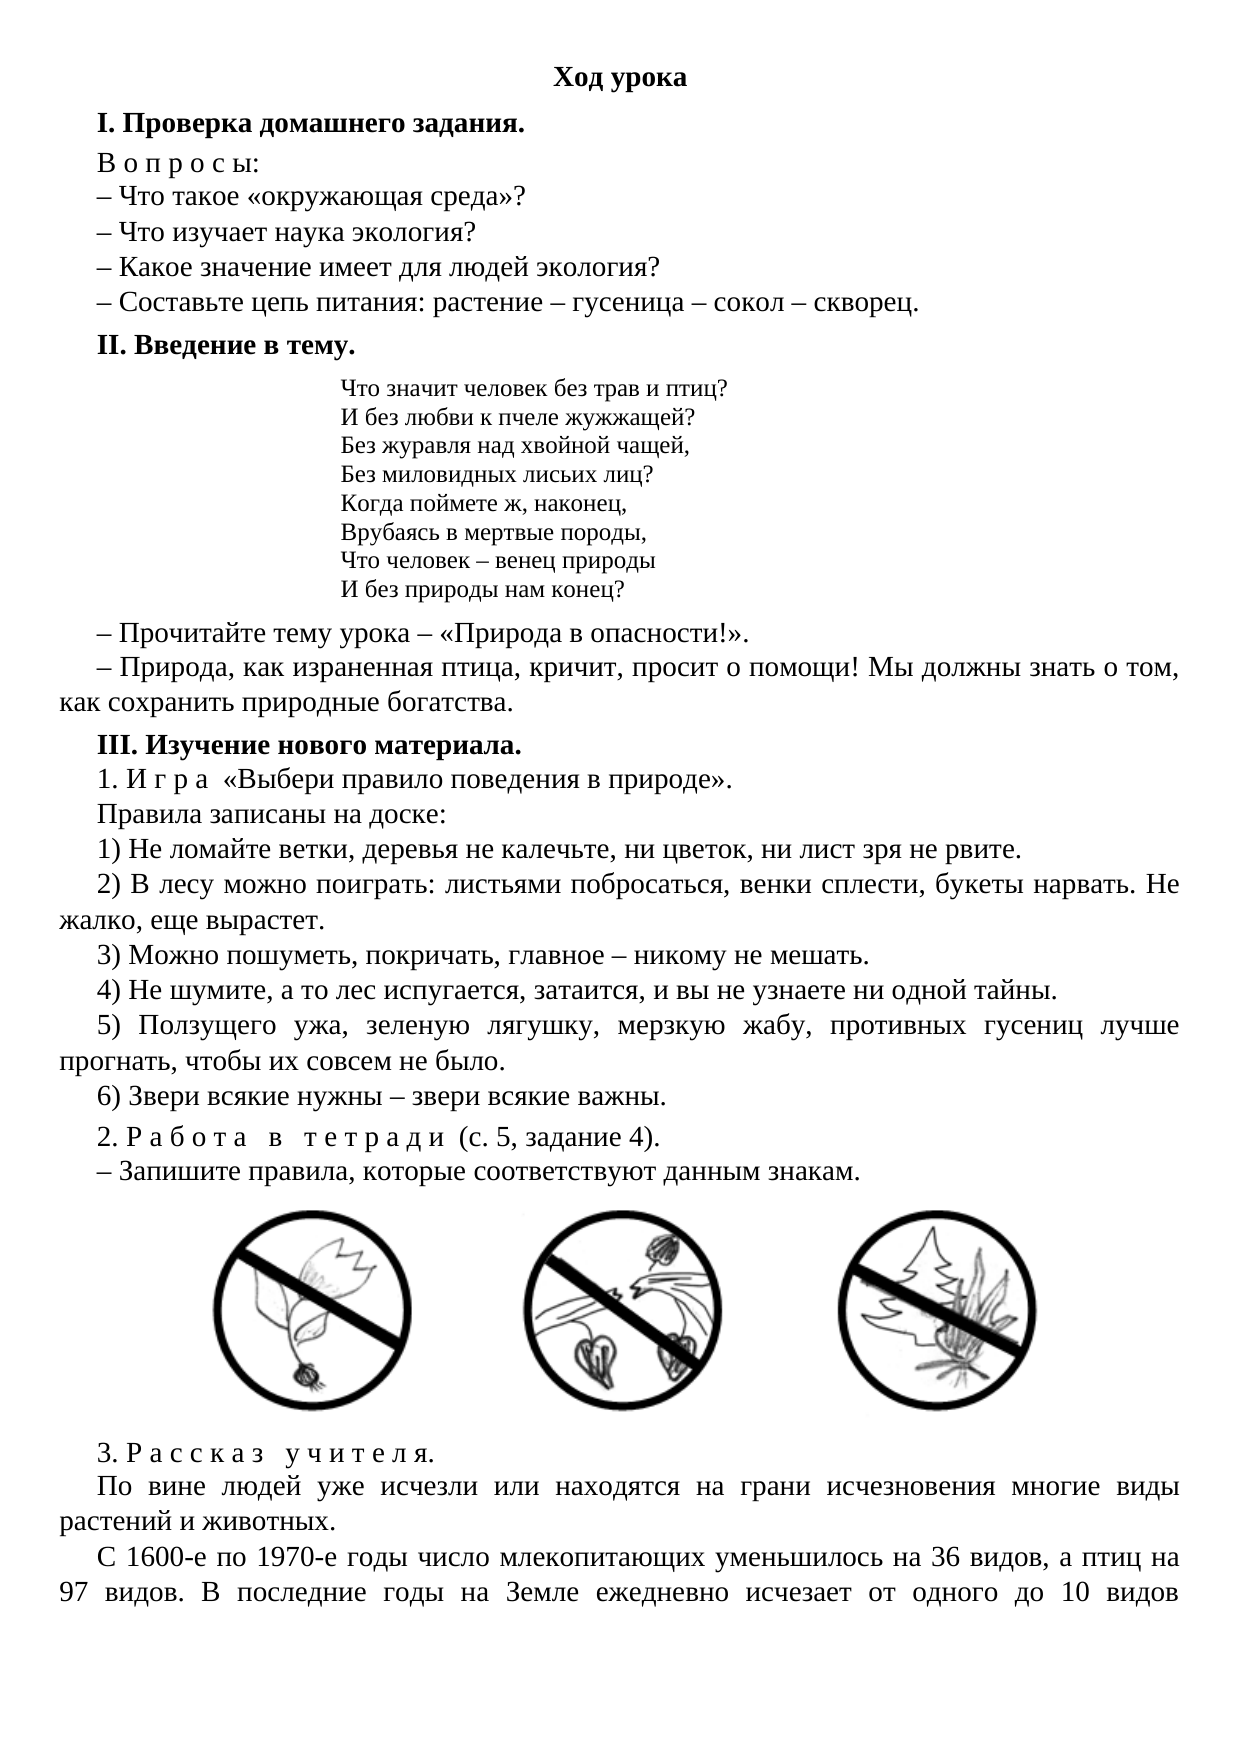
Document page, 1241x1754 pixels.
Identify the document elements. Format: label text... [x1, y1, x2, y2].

text – Какое значение имеет для людей экология? [59, 249, 1181, 282]
text 1) Не ломайте ветки, деревья не калечьте, ни цветок, ни лист зря не рвите. [59, 831, 1181, 865]
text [59, 1539, 1181, 1607]
text По вине людей уже исчезли или находятся на грани исчезновения многие виды растений и животных. [59, 1468, 1181, 1537]
text 3) Можно пошуметь, покричать, главное – никому не мешать. [59, 937, 1181, 971]
text 5) Ползущего ужа, зеленую лягушку, мерзкую жабу, противных гусениц лучше прогнать, чтобы их совсем не было. [59, 1007, 1181, 1076]
text 6) Звери всякие нужны – звери всякие важны. [59, 1078, 1181, 1111]
text 4) Не шумите, а то лес испугается, затаится, и вы не узнаете ни одной тайны. [59, 972, 1181, 1006]
text И без любви к пчеле жужжащей? [59, 402, 1181, 431]
text 1. И г р а «Выбери правило поведения в природе». [59, 761, 1181, 794]
text 2. Р а б о т а в т е т р а д и (с. 5, задание 4). [59, 1119, 1181, 1153]
picture [183, 1198, 1074, 1429]
text Правила записаны на доске: [59, 796, 1181, 830]
text I. Проверка домашнего задания. [59, 105, 1181, 139]
text III. Изучение нового материала. [59, 727, 1181, 761]
text – Составьте цепь питания: растение – гусеница – сокол – скворец. [59, 284, 1181, 318]
text Без миловидных лисьих лиц? [59, 459, 1181, 488]
text – Прочитайте тему урока – «Природа в опасности!». [59, 616, 1181, 649]
text И без природы нам конец? [59, 574, 1181, 603]
text – Природа, как израненная птица, кричит, просит о помощи! Мы должны знать о том, как сохранить природные богатства. [59, 649, 1181, 718]
text 2) В лесу можно поиграть: листьями побросаться, венки сплести, букеты нарвать. Не жалко, еще вырастет. [59, 867, 1181, 935]
text Когда поймете ж, наконец, [59, 488, 1181, 517]
text Врубаясь в мертвые породы, [59, 517, 1181, 546]
text Что значит человек без трав и птиц? [59, 373, 1181, 402]
text – Запишите правила, которые соответствуют данным знакам. [59, 1153, 1181, 1186]
text Без журавля над хвойной чащей, [59, 431, 1181, 459]
text 3. Р а с с к а з у ч и т е л я. [59, 1435, 1181, 1468]
text – Что изучает наука экология? [59, 214, 1181, 247]
text Ход урока [59, 59, 1181, 93]
text Что человек – венец природы [59, 546, 1181, 574]
text В о п р о с ы: [59, 145, 1181, 178]
text II. Введение в тему. [59, 327, 1181, 361]
text – Что такое «окружающая среда»? [59, 178, 1181, 212]
